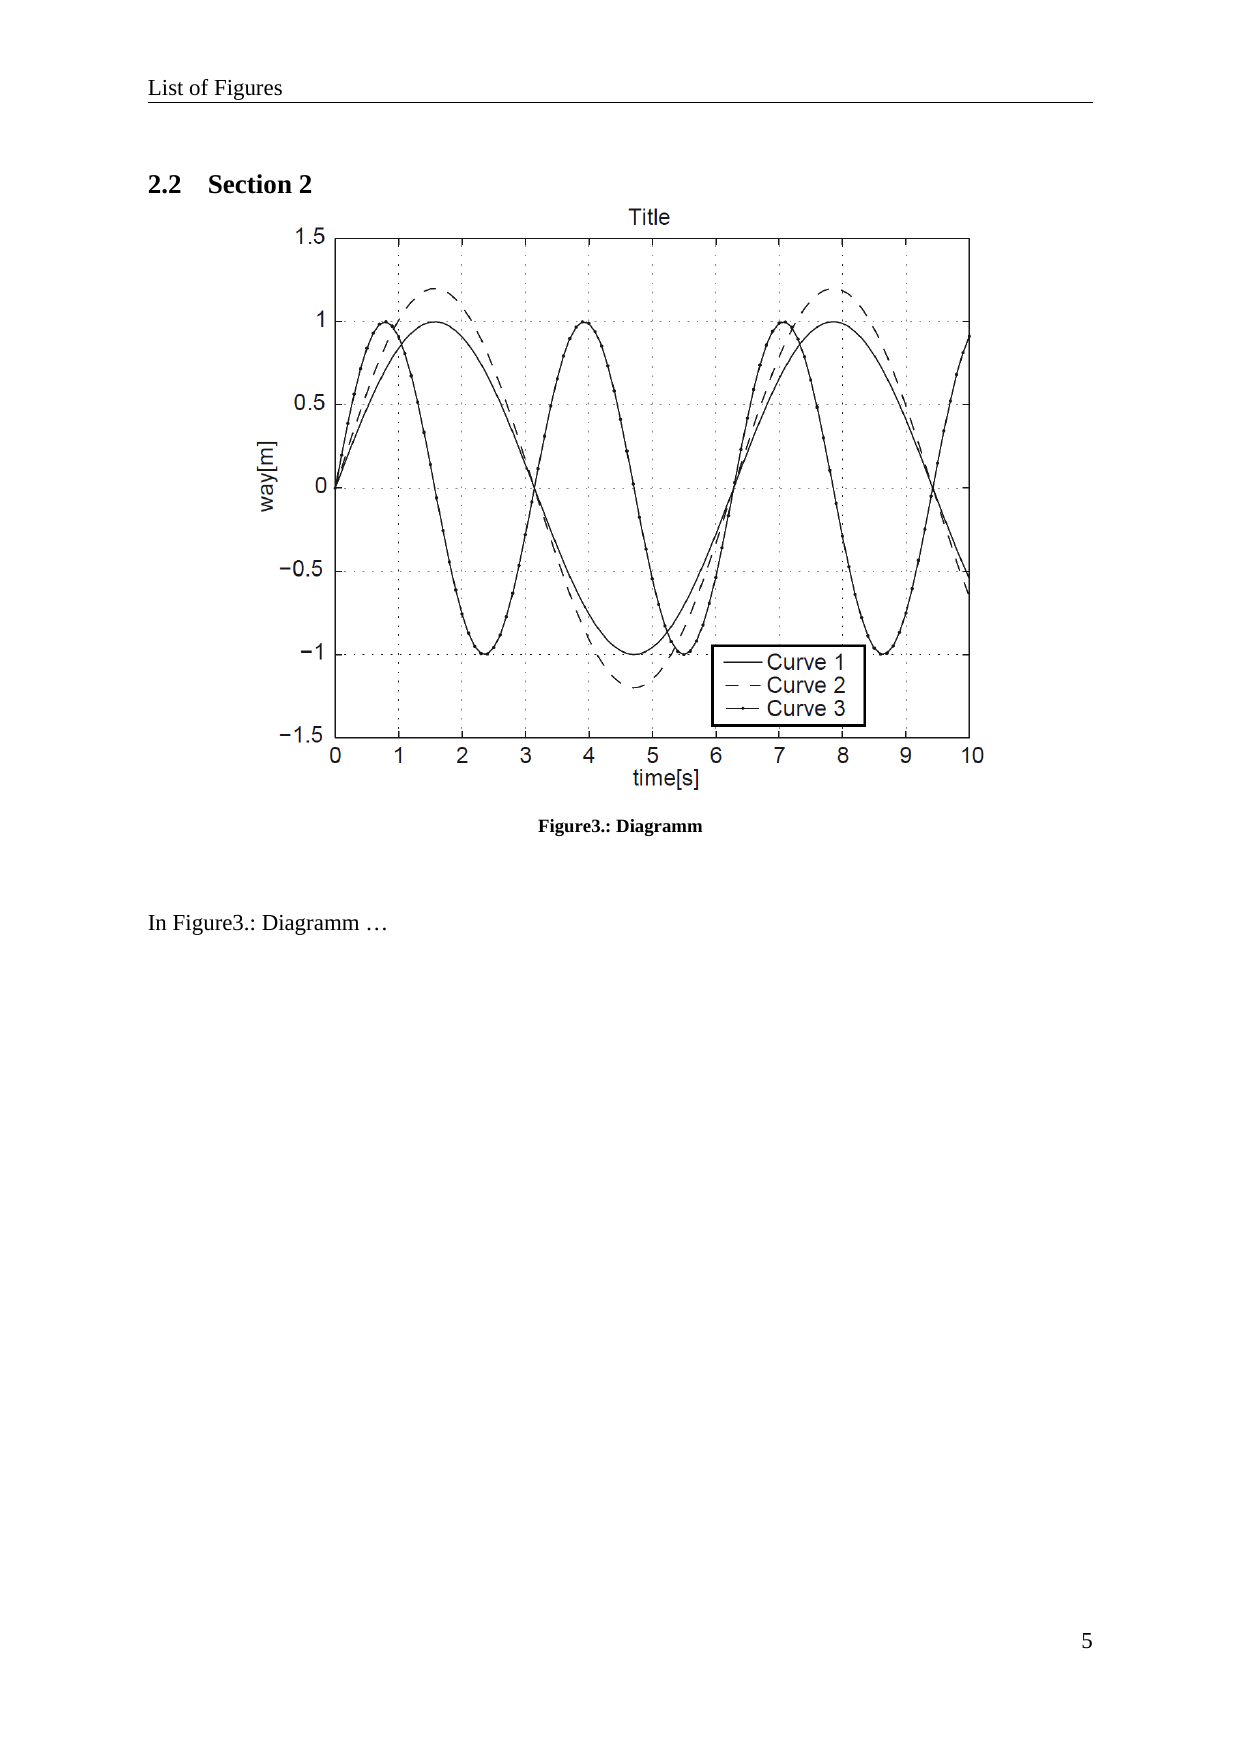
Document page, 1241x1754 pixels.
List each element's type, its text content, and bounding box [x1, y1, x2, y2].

subtitle Section 2 [148, 168, 1093, 199]
text In Figure3.: Diagramm … [148, 909, 1093, 935]
